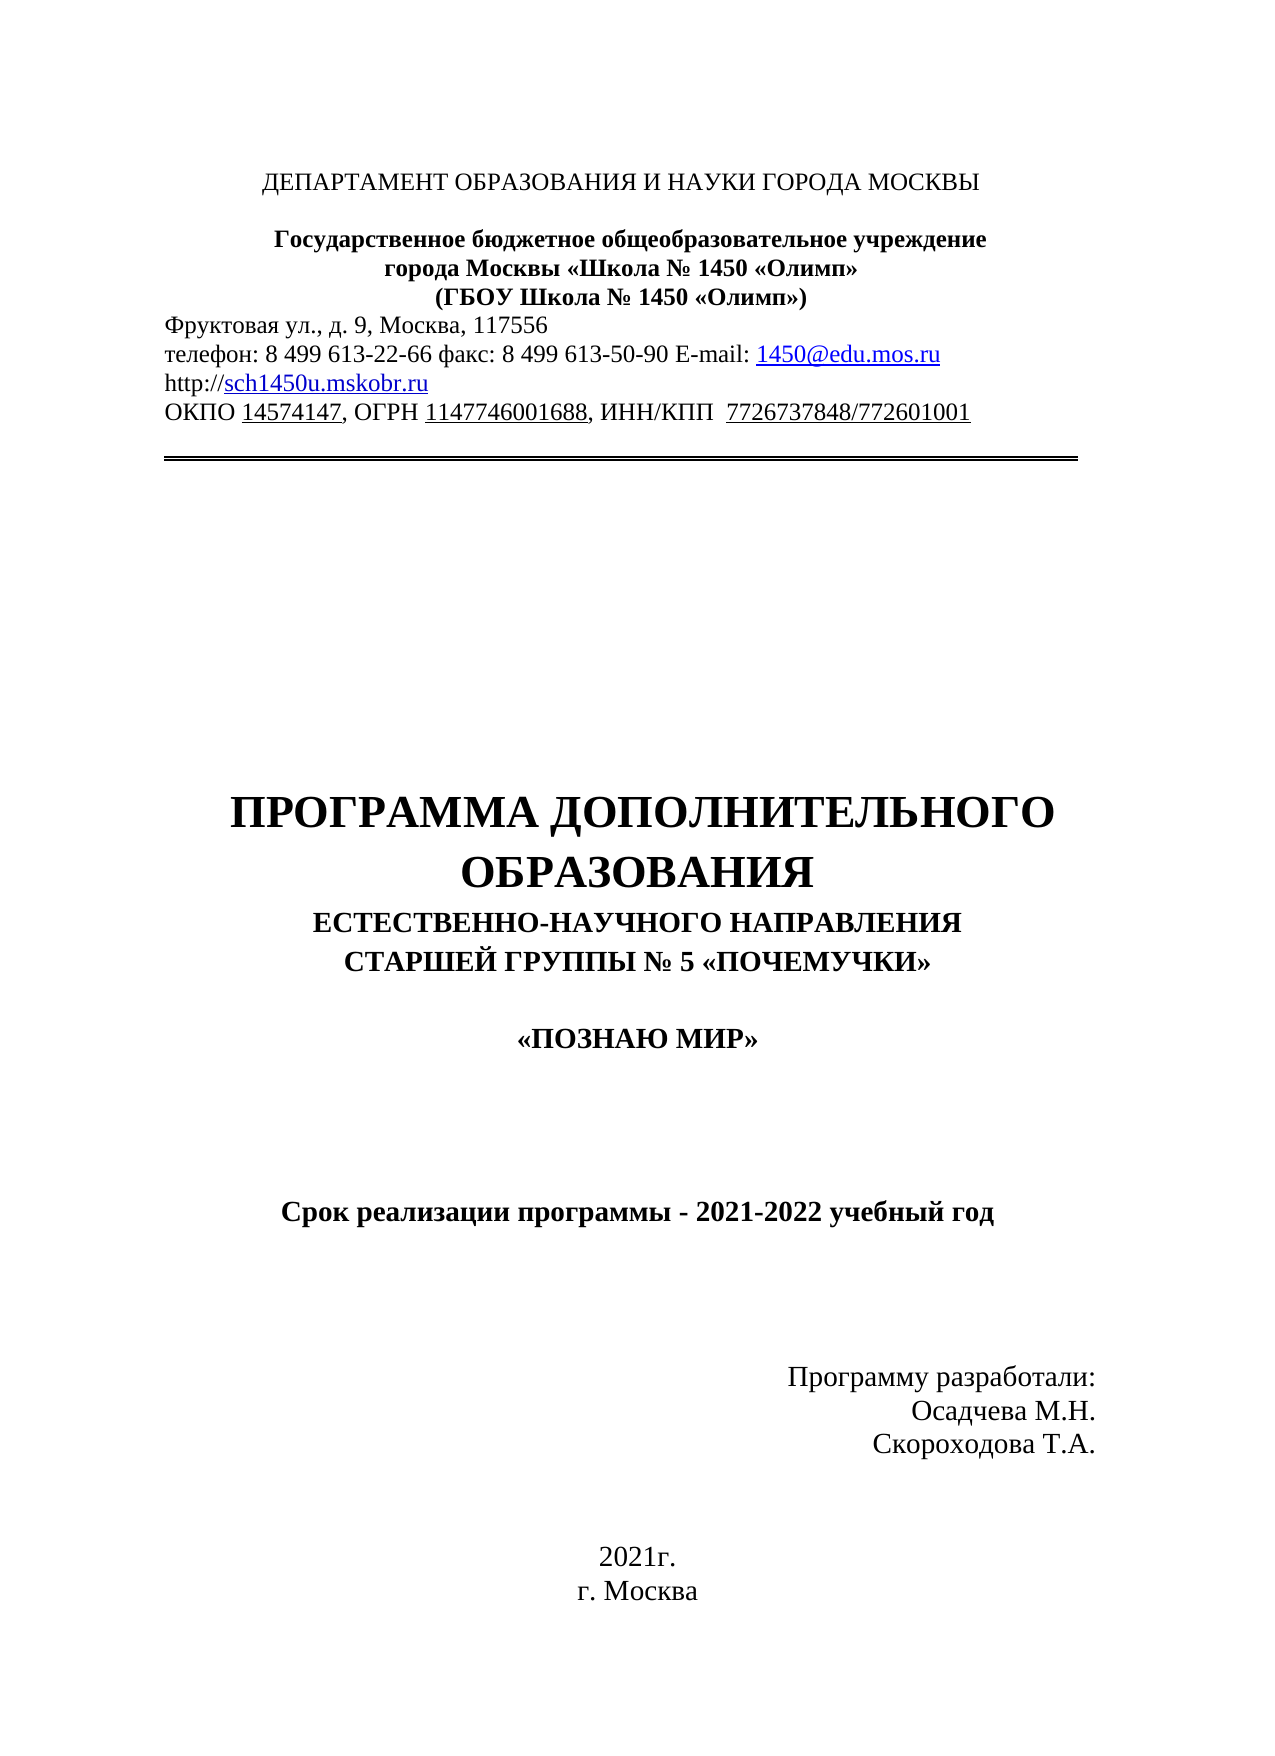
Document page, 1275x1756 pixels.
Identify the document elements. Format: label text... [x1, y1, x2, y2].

text Фруктовая ул., д. 9, Москва, 117556 [164, 310, 1078, 339]
text программа дополнительного образования [185, 784, 1090, 898]
text Срок реализации программы - 2021-2022 учебный год [179, 1194, 1096, 1227]
text старшей группы № 5 «Почемучки» [185, 944, 1090, 978]
text телефон: 8 499 613-22-66 факс: 8 499 613-50-90 E-mail: 1450@edu.mos.ru http://sch1450u.mskobr.ru [164, 339, 1155, 397]
text ДЕПАРТАМЕНТ ОБРАЗОВАНИЯ И НАУКИ ГОРОДА МОСКВЫ [164, 167, 1078, 195]
text Скороходова Т.А. [179, 1426, 1096, 1460]
text «Познаю мир» [185, 1021, 1090, 1055]
text г. Москва [179, 1573, 1096, 1606]
text Осадчева М.Н. [179, 1393, 1096, 1426]
text города Москвы «Школа № 1450 «Олимп» [164, 253, 1078, 282]
text Естественно-научного направления [185, 906, 1090, 939]
text (ГБОУ Школа № 1450 «Олимп») [164, 282, 1078, 310]
text 2021г. [179, 1539, 1096, 1572]
text ОКПО 14574147, ОГРН 1147746001688, ИНН/КПП 7726737848/772601001 [164, 397, 1155, 425]
text Государственное бюджетное общеобразовательное учреждение [164, 224, 1078, 253]
text Программу разработали: [179, 1359, 1096, 1393]
